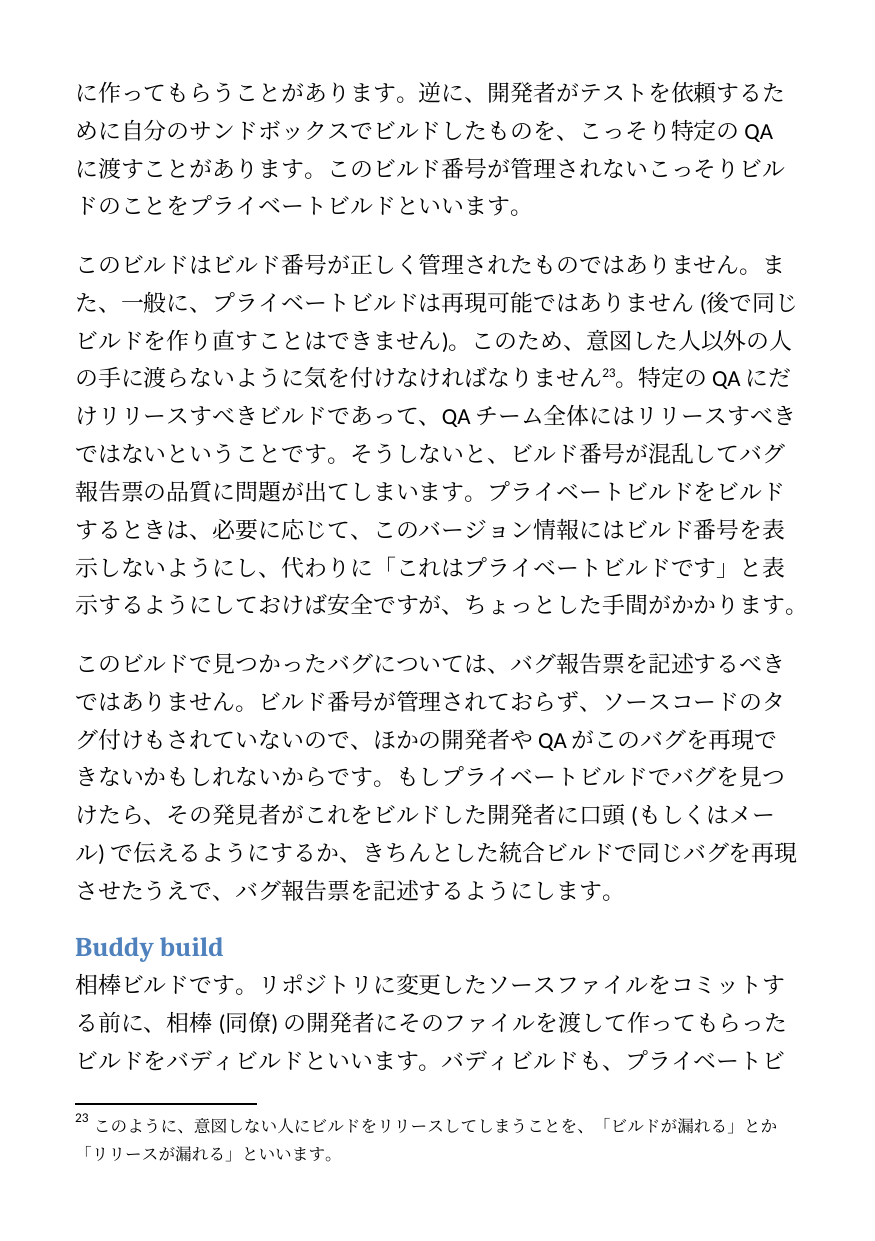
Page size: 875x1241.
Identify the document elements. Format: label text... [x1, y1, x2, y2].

subtitle Buddy build [75, 932, 799, 963]
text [75, 75, 799, 221]
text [75, 967, 799, 1076]
text このビルドで見つかったバグについては、バグ報告票を記述するべきではありません。ビルド番号が管理されておらず、ソースコードのタグ付けもされていないので、ほかの開発者やQAがこのバグを再現できないかもしれないからです。もしプライベートビルドでバグを見つけたら、その発見者がこれをビルドした開発者に口頭 (もしくはメール) で伝えるようにするか、きちんとした統合ビルドで同じバグを再現させたうえで、バグ報告票を記述するようにします。 [75, 646, 799, 906]
text このビルドはビルド番号が正しく管理されたものではありません。また、一般に、プライベートビルドは再現可能ではありません (後で同じビルドを作り直すことはできません)。このため、意図した人以外の人の手に渡らないように気を付けなければなりません。特定のQAにだけリリースすべきビルドであって、QAチーム全体にはリリースすべきではないということです。そうしないと、ビルド番号が混乱してバグ報告票の品質に問題が出てしまいます。プライベートビルドをビルドするときは、必要に応じて、このバージョン情報にはビルド番号を表示しないようにし、代わりに「これはプライベートビルドです」と表示するようにしておけば安全ですが、ちょっとした手間がかかります。 [75, 247, 799, 620]
